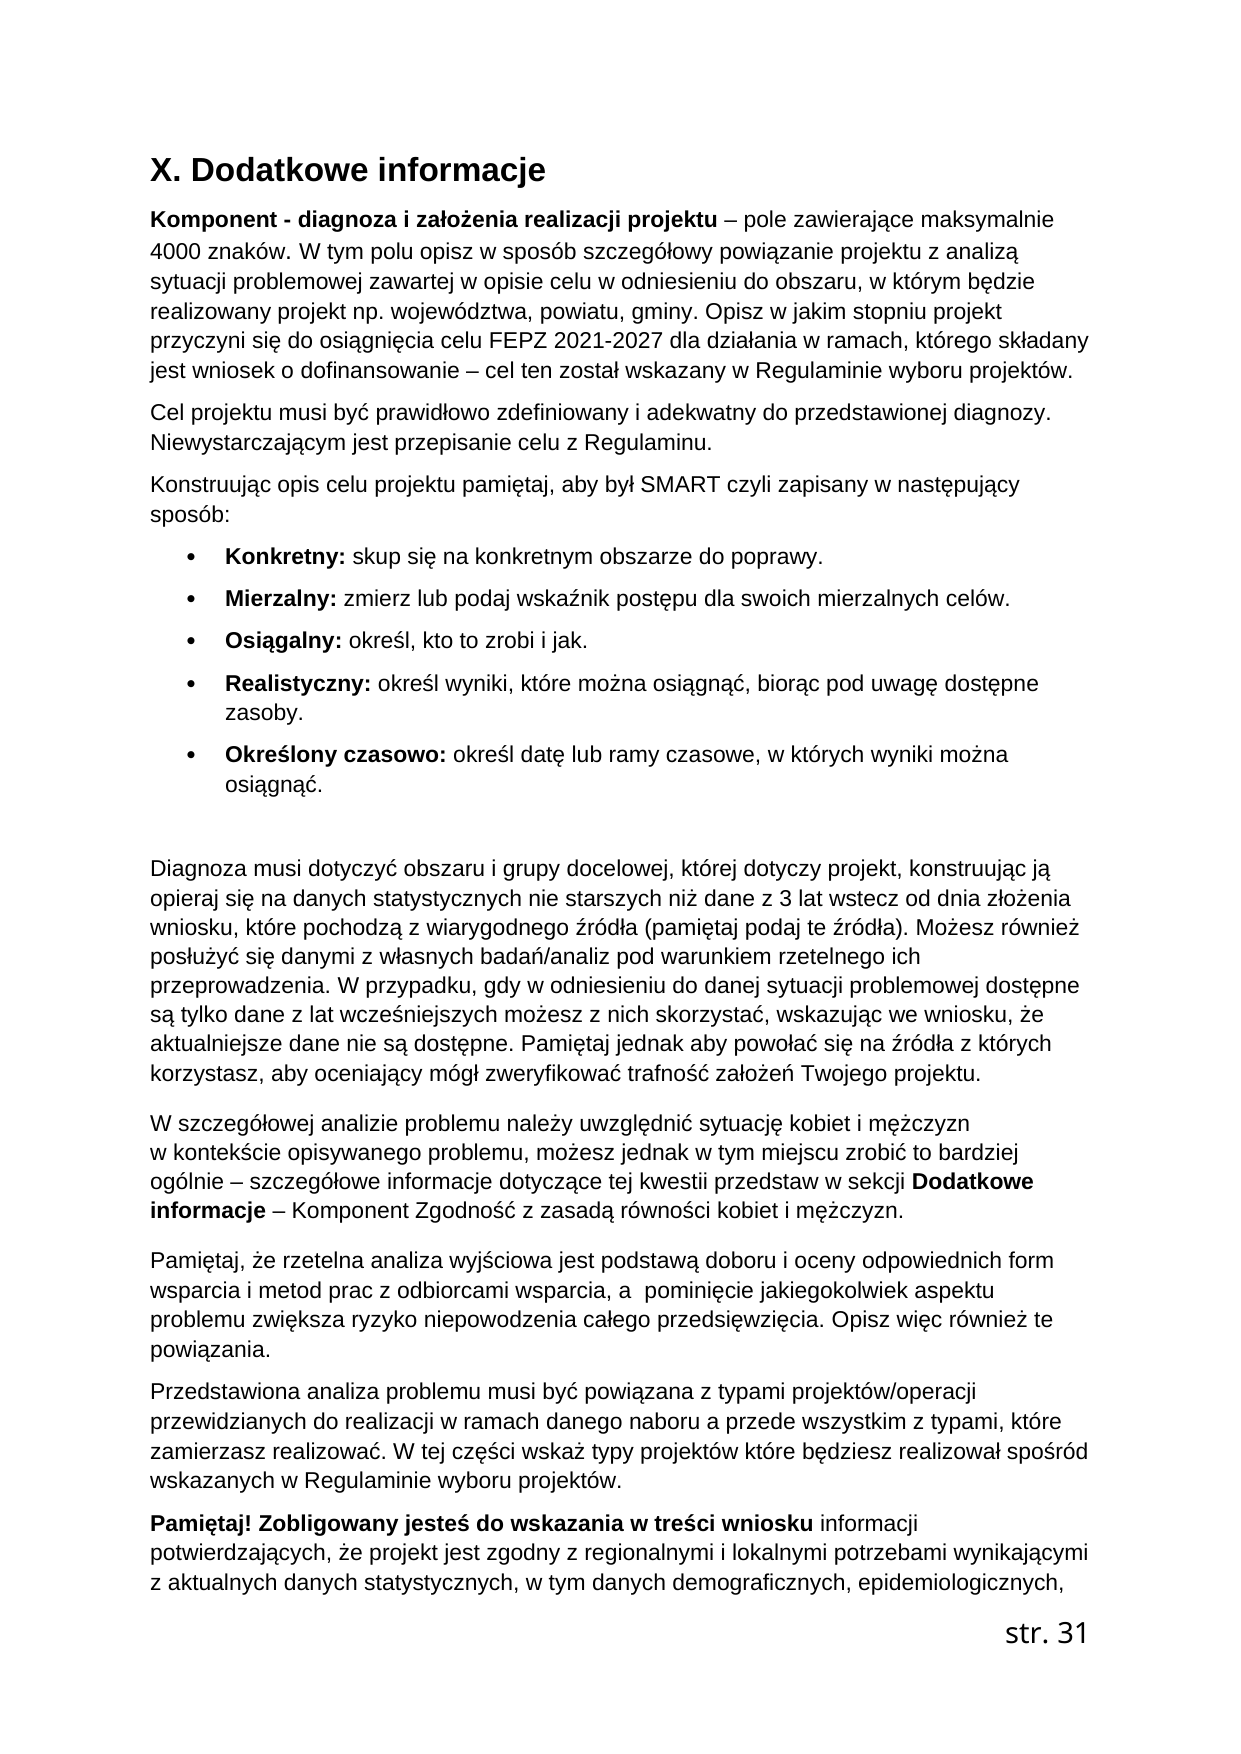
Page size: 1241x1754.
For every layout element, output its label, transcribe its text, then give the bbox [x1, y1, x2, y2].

text Komponent - diagnoza i założenia realizacji projektu – pole zawierające maksymalnie 4000 znaków. W tym polu opisz w sposób szczegółowy powiązanie projektu z analizą sytuacji problemowej zawartej w opisie celu w odniesieniu do obszaru, w którym będzie realizowany projekt np. województwa, powiatu, gminy. Opisz w jakim stopniu projekt przyczyni się do osiągnięcia celu FEPZ 2021-2027 dla działania w ramach, którego składany jest wniosek o dofinansowanie – cel ten został wskazany w Regulaminie wyboru projektów. [150, 206, 1090, 383]
list Mierzalny: zmierz lub podaj wskaźnik postępu dla swoich mierzalnych celów. [187, 585, 1090, 611]
text Przedstawiona analiza problemu musi być powiązana z typami projektów/operacji przewidzianych do realizacji w ramach danego naboru a przede wszystkim z typami, które zamierzasz realizować. W tej części wskaż typy projektów które będziesz realizował spośród wskazanych w Regulaminie wyboru projektów. [150, 1378, 1090, 1494]
list Realistyczny: określ wyniki, które można osiągnąć, biorąc pod uwagę dostępne zasoby. [187, 669, 1090, 726]
text W szczegółowej analizie problemu należy uwzględnić sytuację kobiet i mężczyzn w kontekście opisywanego problemu, możesz jednak w tym miejscu zrobić to bardziej ogólnie – szczegółowe informacje dotyczące tej kwestii przedstaw w sekcji Dodatkowe informacje – Komponent Zgodność z zasadą równości kobiet i mężczyzn. [150, 1109, 1090, 1223]
text Cel projektu musi być prawidłowo zdefiniowany i adekwatny do przedstawionej diagnozy. Niewystarczającym jest przepisanie celu z Regulaminu. [150, 399, 1090, 455]
list Określony czasowo: określ datę lub ramy czasowe, w których wyniki można osiągnąć. [187, 741, 1090, 797]
text Pamiętaj, że rzetelna analiza wyjściowa jest podstawą doboru i oceny odpowiednich form wsparcia i metod prac z odbiorcami wsparcia, a pominięcie jakiegokolwiek aspektu problemu zwiększa ryzyko niepowodzenia całego przedsięwzięcia. Opisz więc również te powiązania. [150, 1247, 1090, 1362]
list Konkretny: skup się na konkretnym obszarze do poprawy. [187, 543, 1090, 569]
text Diagnoza musi dotyczyć obszaru i grupy docelowej, której dotyczy projekt, konstruując ją opieraj się na danych statystycznych nie starszych niż dane z 3 lat wstecz od dnia złożenia wniosku, które pochodzą z wiarygodnego źródła (pamiętaj podaj te źródła). Możesz również posłużyć się danymi z własnych badań/analiz pod warunkiem rzetelnego ich przeprowadzenia. W przypadku, gdy w odniesieniu do danej sytuacji problemowej dostępne są tylko dane z lat wcześniejszych możesz z nich skorzystać, wskazując we wniosku, że aktualniejsze dane nie są dostępne. Pamiętaj jednak aby powołać się na źródła z których korzystasz, aby oceniający mógł zweryfikować trafność założeń Twojego projektu. [150, 855, 1090, 1086]
text Konstruując opis celu projektu pamiętaj, aby był SMART czyli zapisany w następujący sposób: [150, 471, 1090, 527]
subtitle X. Dodatkowe informacje [150, 150, 1090, 188]
list Osiągalny: określ, kto to zrobi i jak. [187, 627, 1090, 654]
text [150, 1509, 1090, 1595]
